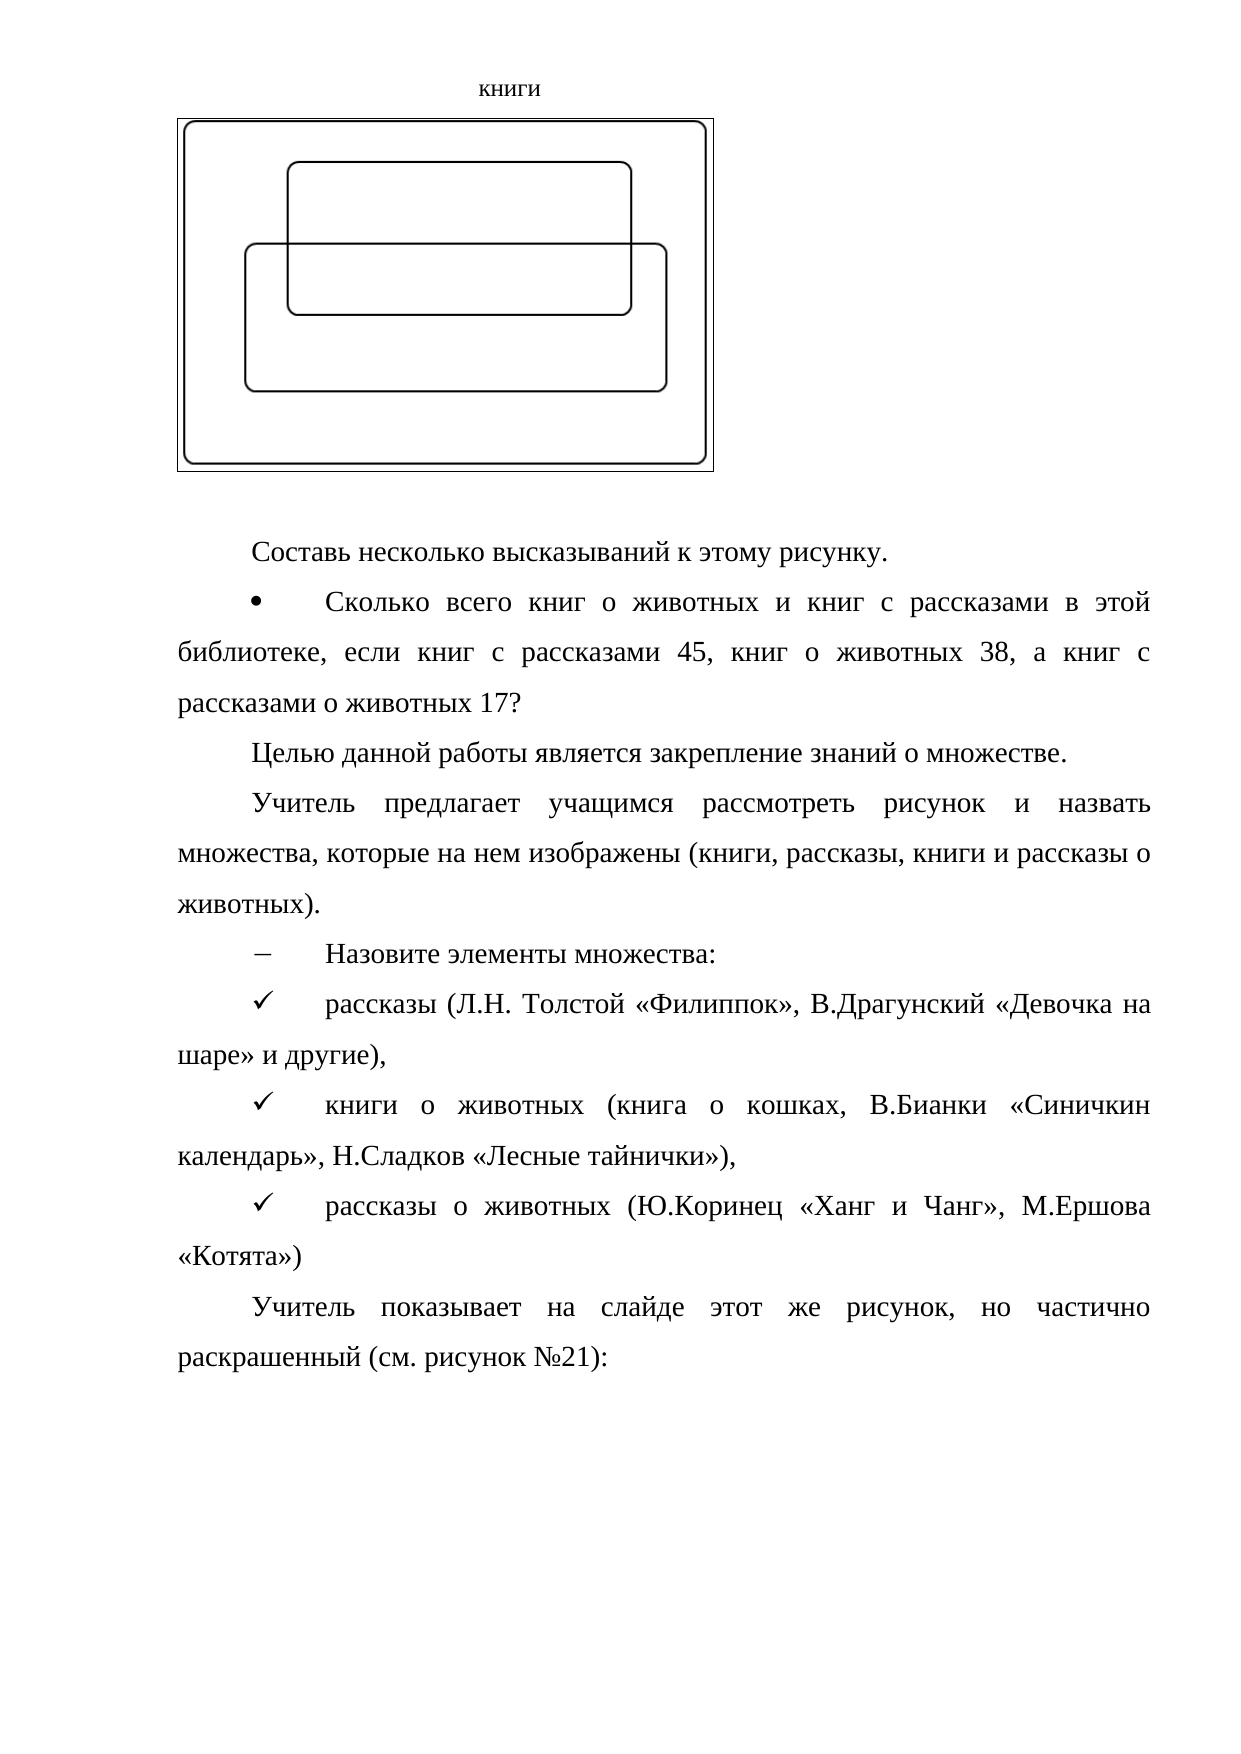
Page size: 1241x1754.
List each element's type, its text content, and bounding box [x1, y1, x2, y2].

text Учитель показывает на слайде этот же рисунок, но частично раскрашенный (см. рисунок №21): [177, 1289, 1152, 1373]
list Целью данной работы является закрепление знаний о множестве. [177, 735, 1152, 768]
text Составь несколько высказываний к этому рисунку. [177, 534, 1152, 567]
list рассказы о животных (Ю.Коринец «Ханг и Чанг», М.Ершова «Котята») [177, 1188, 1152, 1272]
list книги о животных (книга о кошках, В.Бианки «Синичкин календарь», Н.Сладков «Лесные тайнички»), [177, 1087, 1152, 1171]
list Сколько всего книг о животных и книг с рассказами в этой библиотеке, если книг с рассказами 45, книг о животных 38, а книг с рассказами о животных 17? [177, 584, 1152, 718]
text Учитель предлагает учащимся рассмотреть рисунок и назвать множества, которые на нем изображены (книги, рассказы, книги и рассказы о животных). [177, 785, 1152, 919]
list рассказы (Л.Н. Толстой «Филиппок», В.Драгунский «Девочка на шаре» и другие), [177, 987, 1152, 1071]
list Назовите элементы множества: [177, 936, 1152, 970]
picture [178, 119, 713, 471]
